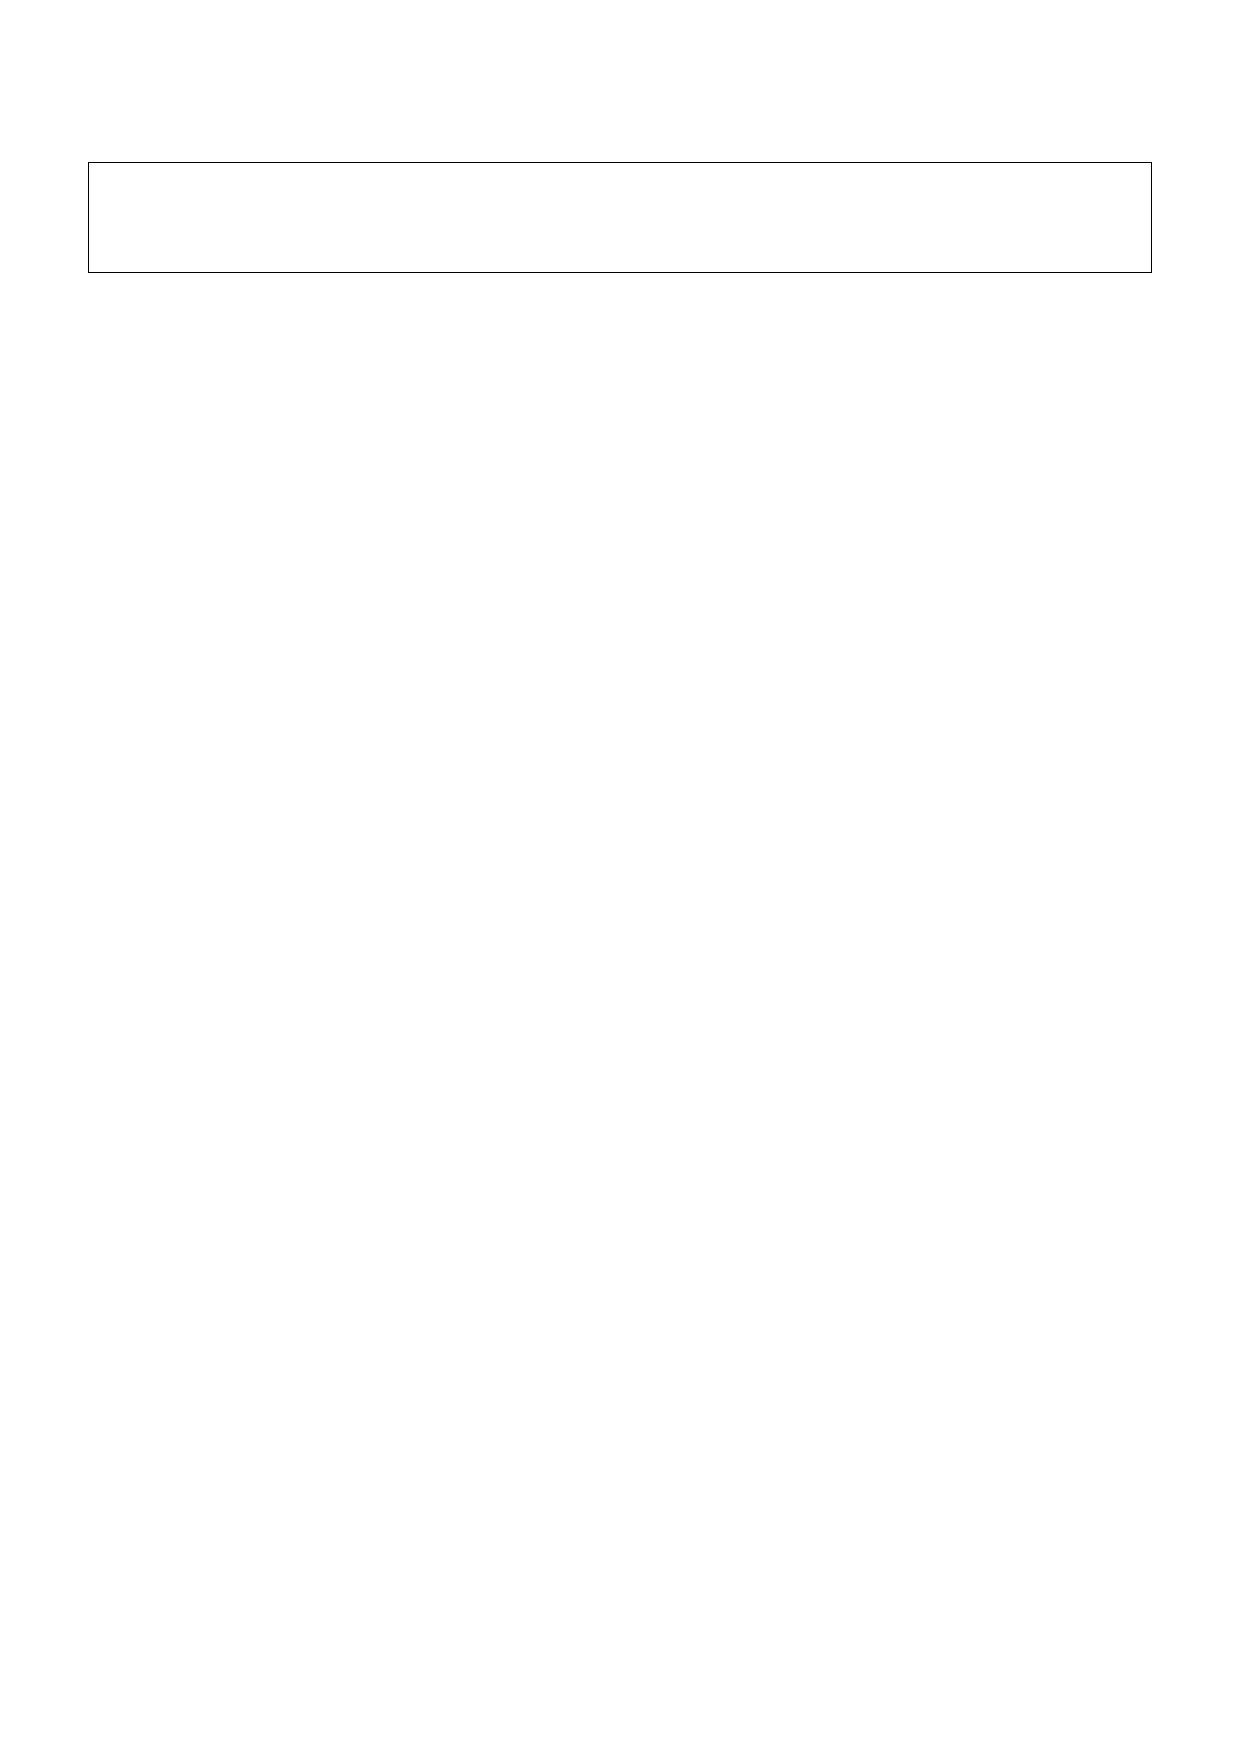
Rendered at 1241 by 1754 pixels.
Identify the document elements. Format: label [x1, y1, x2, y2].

table_cell [89, 163, 1151, 272]
